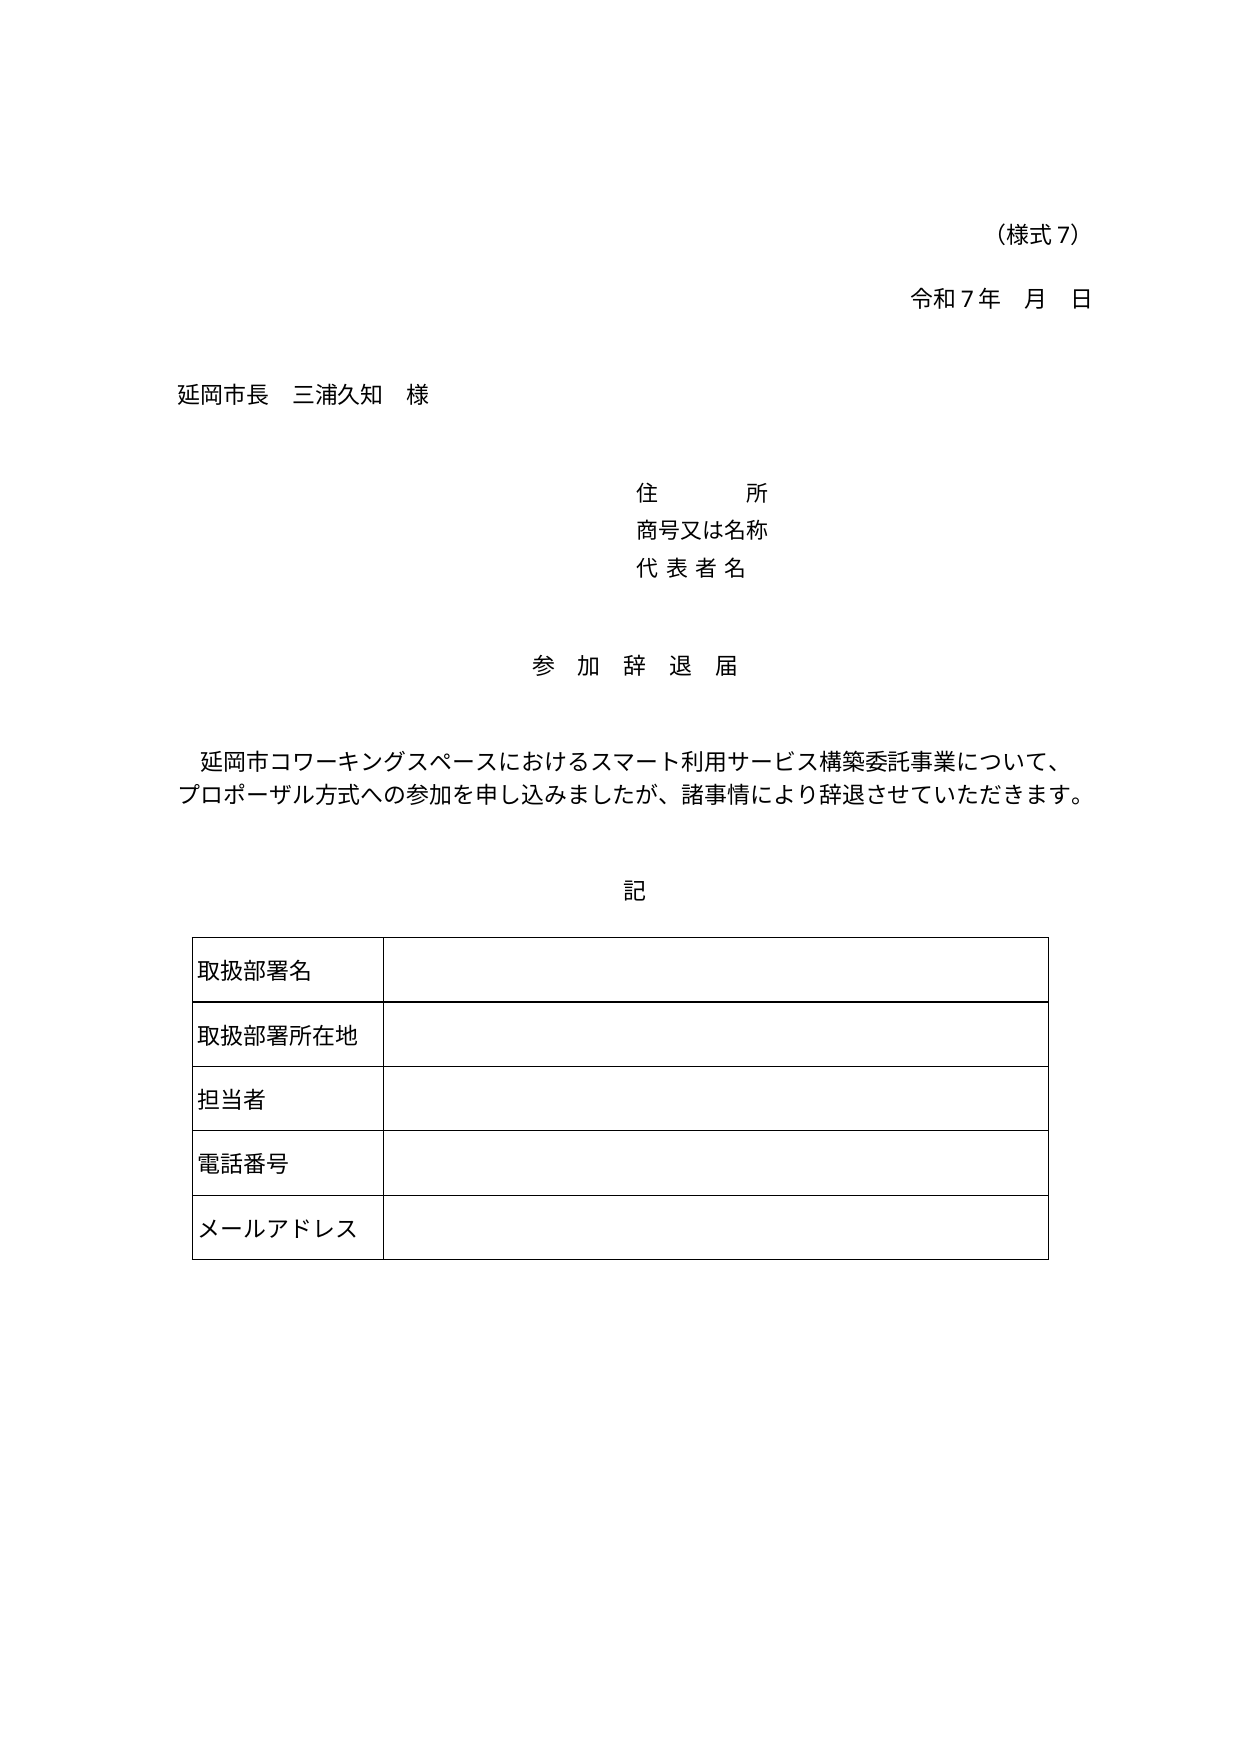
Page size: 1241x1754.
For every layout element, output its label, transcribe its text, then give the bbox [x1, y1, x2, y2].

text 参 加 辞 退 届 [177, 648, 1093, 681]
text 代表者名 [549, 548, 1093, 585]
table_cell メールアドレス [193, 1196, 383, 1259]
table_cell [384, 1003, 1048, 1066]
text 延岡市コワーキングスペースにおけるスマート利用サービス構築委託事業について、プロポーザル方式への参加を申し込みましたが、諸事情により辞退させていただきます。 [177, 744, 1093, 810]
text 商号又は名称 [177, 510, 1093, 548]
table_cell 担当者 [193, 1067, 383, 1130]
table_cell [384, 1067, 1048, 1130]
text 記 [177, 873, 1093, 906]
table_header [384, 938, 1048, 1001]
table_cell [384, 1131, 1048, 1194]
table_header 取扱部署名 [193, 938, 383, 1001]
text 令和7年 月 日 [177, 281, 1093, 315]
table_cell 電話番号 [193, 1131, 383, 1194]
table_cell [384, 1196, 1048, 1259]
table_cell 取扱部署所在地 [193, 1003, 383, 1066]
text 延岡市長 三浦久知 様 [177, 377, 1093, 410]
text （様式7） [177, 217, 1093, 250]
text 住 所 [177, 473, 1008, 510]
